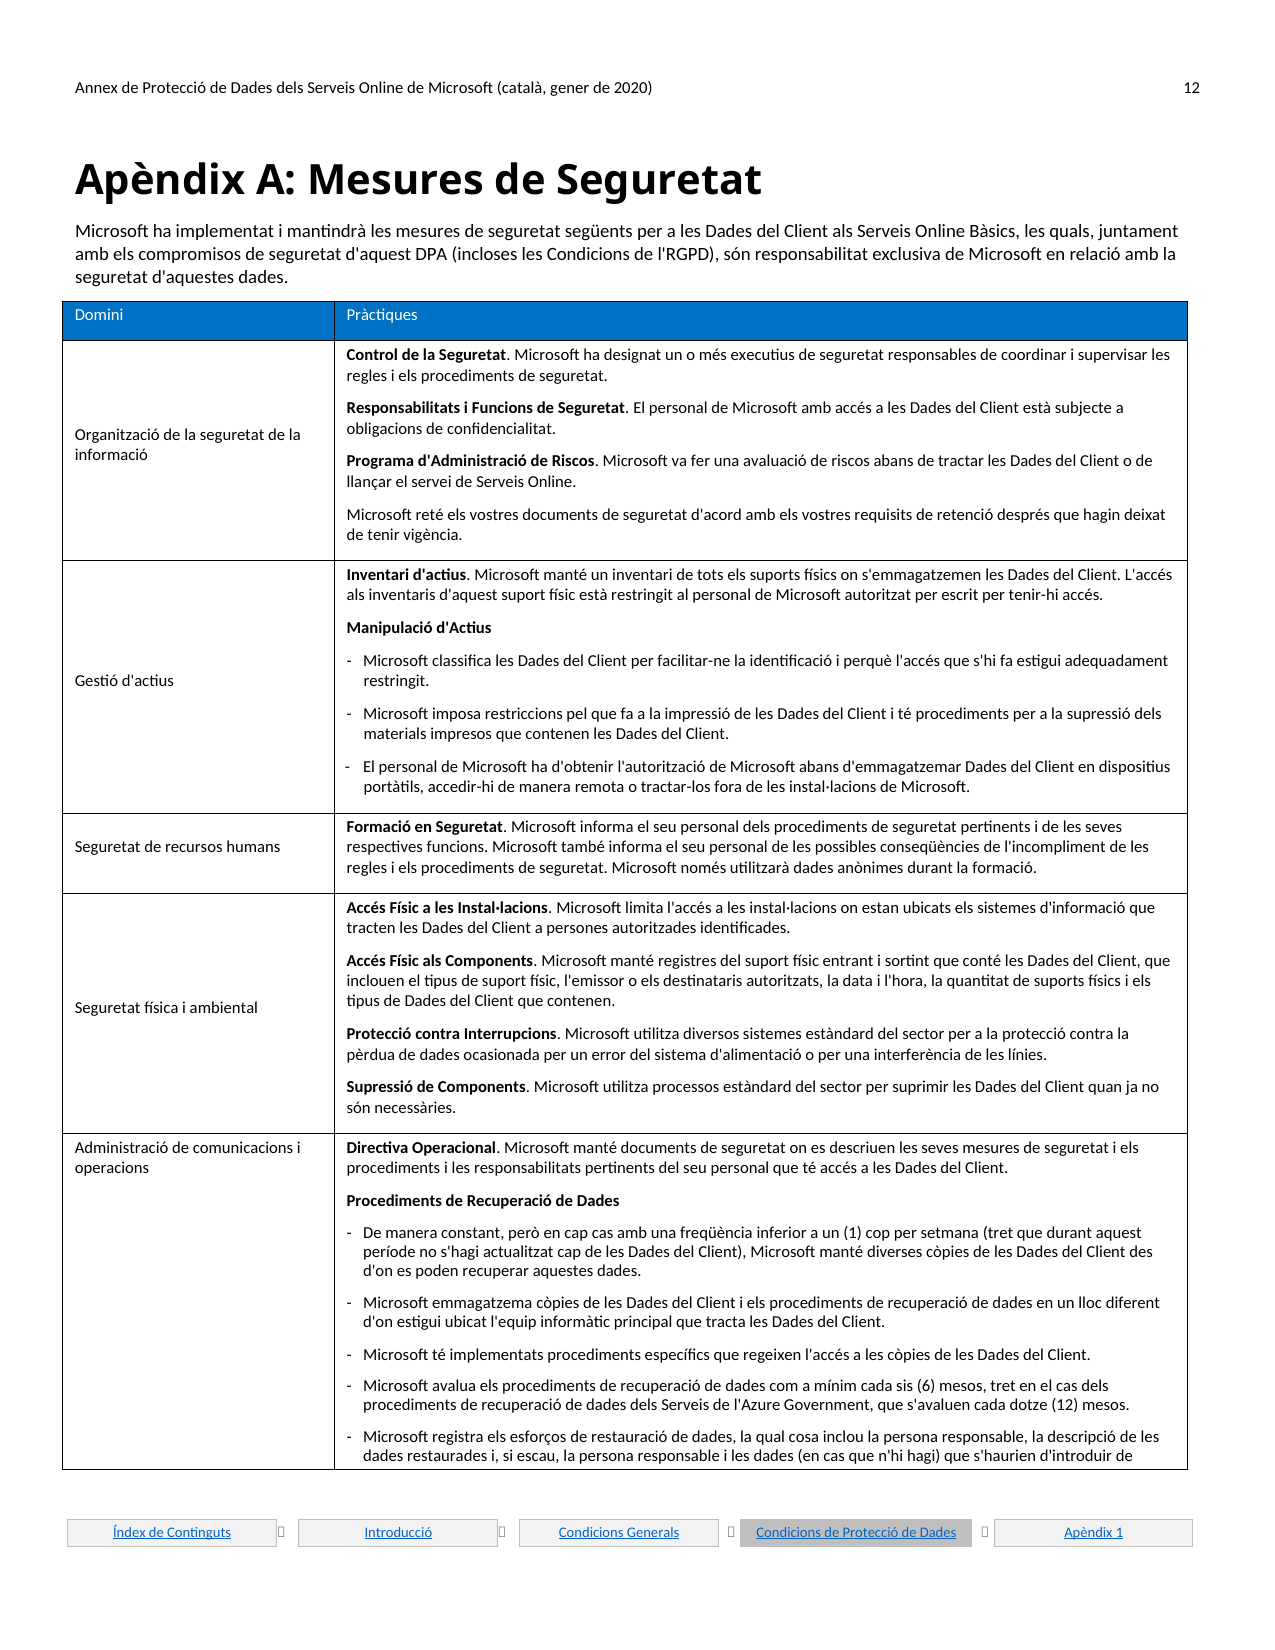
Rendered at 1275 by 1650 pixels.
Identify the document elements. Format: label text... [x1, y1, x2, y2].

table_cell Organització de la seguretat de la informació [63, 341, 334, 560]
table_cell Accés Físic a les Instal·lacions. Microsoft limita l'accés a les instal·lacions on estan ubicats els sistemes d'informació que tracten les Dades del Client a persones autoritzades identificades. Accés Físic als Components. Microsoft manté registres del suport físic entrant i sortint que conté les Dades del Client, que inclouen el tipus de suport físic, l'emissor o els destinataris autoritzats, la data i l'hora, la quantitat de suports físics i els tipus de Dades del Client que contenen. Protecció contra Interrupcions. Microsoft utilitza diversos sistemes estàndard del sector per a la protecció contra la pèrdua de dades ocasionada per un error del sistema d'alimentació o per una interferència de les línies. Supressió de Components. Microsoft utilitza processos estàndard del sector per suprimir les Dades del Client quan ja no són necessàries. [335, 894, 1187, 1133]
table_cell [63, 1134, 334, 1469]
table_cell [335, 1134, 1187, 1469]
table_cell Gestió d'actius [63, 561, 334, 812]
table_cell Seguretat de recursos humans [63, 814, 334, 893]
table_header Pràctiques [335, 302, 1187, 340]
table_cell Control de la Seguretat. Microsoft ha designat un o més executius de seguretat responsables de coordinar i supervisar les regles i els procediments de seguretat. Responsabilitats i Funcions de Seguretat. El personal de Microsoft amb accés a les Dades del Client està subjecte a obligacions de confidencialitat. Programa d'Administració de Riscos. Microsoft va fer una avaluació de riscos abans de tractar les Dades del Client o de llançar el servei de Serveis Online. Microsoft reté els vostres documents de seguretat d'acord amb els vostres requisits de retenció després que hagin deixat de tenir vigència. [335, 341, 1187, 560]
table_cell Formació en Seguretat. Microsoft informa el seu personal dels procediments de seguretat pertinents i de les seves respectives funcions. Microsoft també informa el seu personal de les possibles conseqüències de l'incompliment de les regles i els procediments de seguretat. Microsoft només utilitzarà dades anònimes durant la formació. [335, 814, 1187, 893]
table_cell Inventari d'actius. Microsoft manté un inventari de tots els suports físics on s'emmagatzemen les Dades del Client. L'accés als inventaris d'aquest suport físic està restringit al personal de Microsoft autoritzat per escrit per tenir-hi accés. Manipulació d'Actius - Microsoft classifica les Dades del Client per facilitar-ne la identificació i perquè l'accés que s'hi fa estigui adequadament restringit. - Microsoft imposa restriccions pel que fa a la impressió de les Dades del Client i té procediments per a la supressió dels materials impresos que contenen les Dades del Client. El personal de Microsoft ha d'obtenir l'autorització de Microsoft abans d'emmagatzemar Dades del Client en dispositius portàtils, accedir-hi de manera remota o tractar-los fora de les instal·lacions de Microsoft. [335, 561, 1187, 812]
subtitle Apèndix A: Mesures de Seguretat [75, 150, 1200, 207]
table_header Domini [63, 302, 334, 340]
list Microsoft ha implementat i mantindrà les mesures de seguretat següents per a les Dades del Client als Serveis Online Bàsics, les quals, juntament amb els compromisos de seguretat d'aquest DPA (incloses les Condicions de l'RGPD), són responsabilitat exclusiva de Microsoft en relació amb la seguretat d'aquestes dades. [75, 219, 1200, 288]
table_cell Seguretat física i ambiental [63, 894, 334, 1133]
